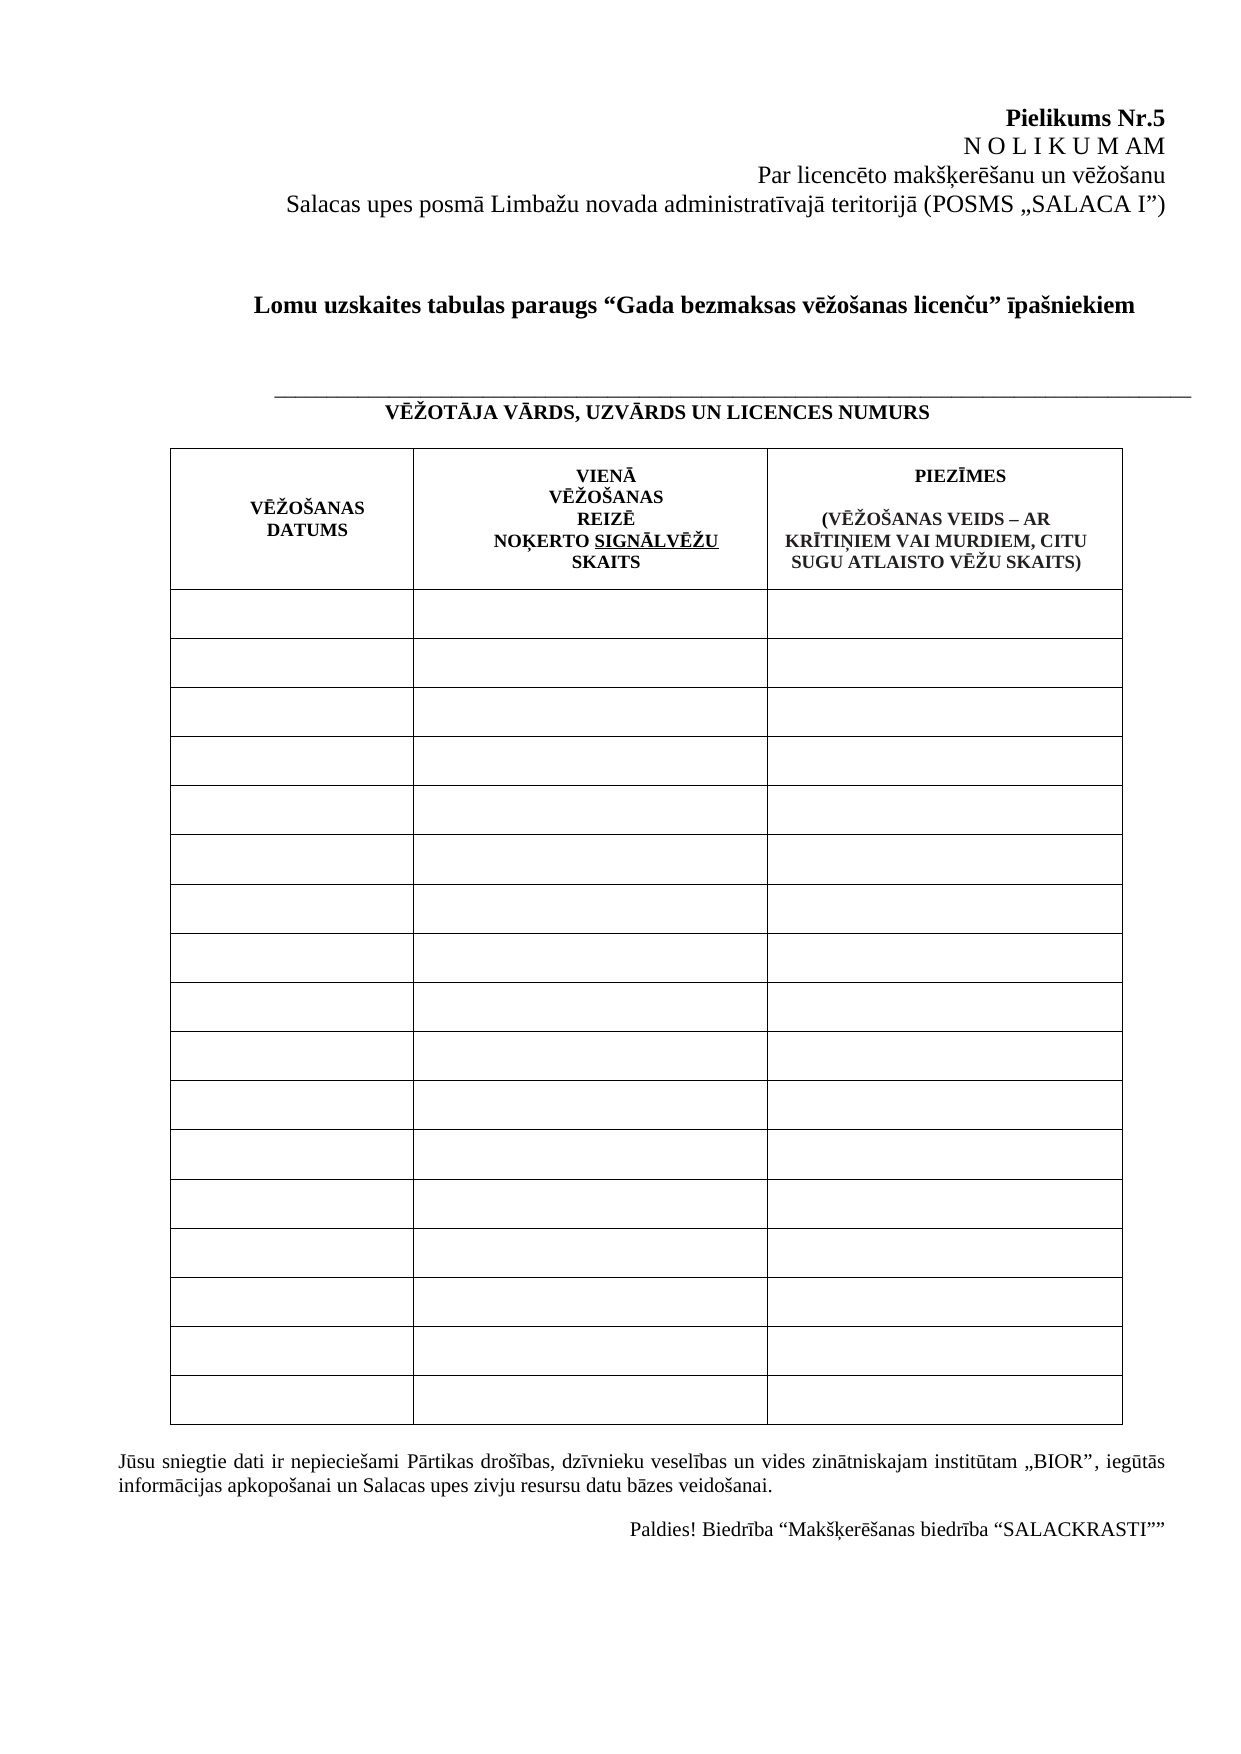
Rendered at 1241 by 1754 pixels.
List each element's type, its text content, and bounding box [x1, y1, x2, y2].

table_cell [171, 737, 413, 785]
table_cell [414, 934, 767, 982]
table_cell [171, 786, 413, 834]
table_cell [171, 1278, 413, 1326]
table_cell [171, 983, 413, 1031]
table_cell [768, 1376, 1122, 1424]
table_cell [768, 1327, 1122, 1375]
text Salacas upes posmā Limbažu novada administratīvajā teritorijā (POSMS „SALACA I”) [118, 189, 1165, 218]
table_cell [768, 688, 1122, 736]
table_cell [171, 590, 413, 638]
table_cell [171, 639, 413, 687]
table_cell [768, 1032, 1122, 1080]
table_cell [768, 1278, 1122, 1326]
table_cell [768, 983, 1122, 1031]
table_cell [768, 885, 1122, 933]
table_cell [414, 835, 767, 883]
table_cell [414, 1376, 767, 1424]
table_cell [414, 983, 767, 1031]
text Jūsu sniegtie dati ir nepieciešami Pārtikas drošības, dzīvnieku veselības un vides zinātniskajam institūtam „BIOR”, iegūtās informācijas apkopošanai un Salacas upes zivju resursu datu bāzes veidošanai. [118, 1449, 1165, 1497]
table_cell [768, 1130, 1122, 1178]
table_cell [414, 786, 767, 834]
table_cell [414, 1278, 767, 1326]
table_cell [171, 1081, 413, 1129]
text Lomu uzskaites tabulas paraugs “Gada bezmaksas vēžošanas licenču” īpašniekiem [118, 290, 1196, 318]
table_cell [768, 835, 1122, 883]
table_header VĒŽOŠANAS DATUMS [171, 449, 413, 588]
table_cell [171, 1376, 413, 1424]
table_cell [414, 1327, 767, 1375]
table_cell [171, 885, 413, 933]
table_cell [171, 934, 413, 982]
table_cell [768, 639, 1122, 687]
text Paldies! Biedrība “Makšķerēšanas biedrība “SALACKRASTI”” [118, 1517, 1165, 1541]
table_cell [768, 590, 1122, 638]
text Par licencēto makšķerēšanu un vēžošanu [118, 160, 1165, 189]
table_cell [171, 835, 413, 883]
table_cell [414, 1229, 767, 1277]
text VĒŽOTĀJA VĀRDS, UZVĀRDS UN LICENCES NUMURS [118, 400, 1196, 424]
text Pielikums Nr.5 [118, 103, 1165, 131]
table_header VIENĀ VĒŽOŠANAS REIZĒ NOĶERTO SIGNĀLVĒŽU SKAITS [414, 449, 767, 588]
table_cell [414, 1180, 767, 1228]
table_cell [171, 1229, 413, 1277]
table_cell [768, 737, 1122, 785]
table_cell [414, 885, 767, 933]
table_cell [414, 1130, 767, 1178]
table_cell [414, 639, 767, 687]
table_cell [171, 688, 413, 736]
table_cell [171, 1130, 413, 1178]
table_header PIEZĪMES (VĒŽOŠANAS VEIDS – AR KRĪTIŅIEM VAI MURDIEM, CITU SUGU ATLAISTO VĒŽU SKAITS) [768, 449, 1122, 588]
text ________________________________________________________________________________________ [118, 376, 1196, 400]
table_cell [768, 1180, 1122, 1228]
table_cell [768, 1081, 1122, 1129]
table_cell [414, 737, 767, 785]
table_cell [414, 1081, 767, 1129]
table_cell [171, 1180, 413, 1228]
table_cell [768, 934, 1122, 982]
table_cell [414, 688, 767, 736]
table_cell [768, 786, 1122, 834]
table_cell [414, 590, 767, 638]
table_cell [768, 1229, 1122, 1277]
table_cell [414, 1032, 767, 1080]
table_cell [171, 1327, 413, 1375]
text N O L I K U M AM [118, 131, 1165, 160]
table_cell [171, 1032, 413, 1080]
